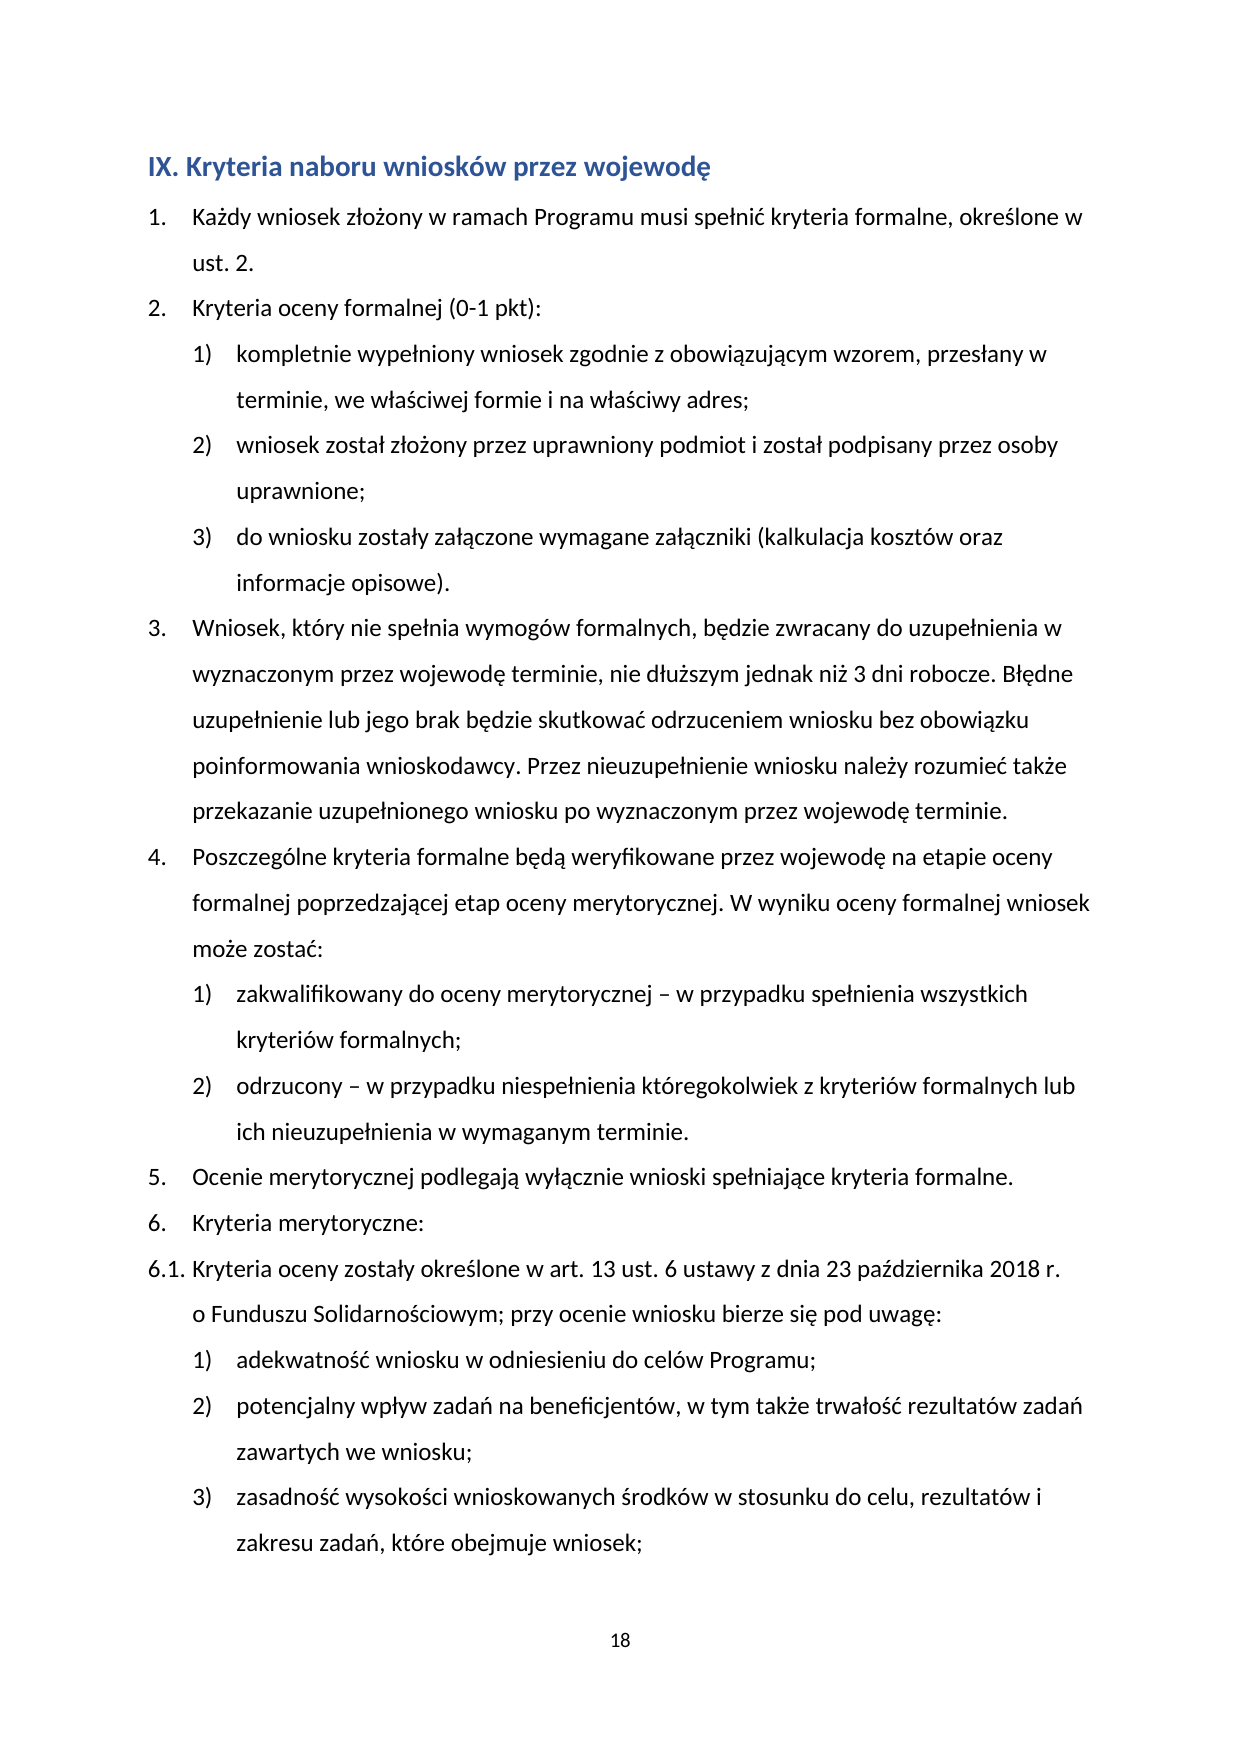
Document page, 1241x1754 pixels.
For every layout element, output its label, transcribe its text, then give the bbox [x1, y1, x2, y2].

list do wniosku zostały załączone wymagane załączniki (kalkulacja kosztów oraz informacje opisowe). [192, 521, 1093, 597]
list Poszczególne kryteria formalne będą weryfikowane przez wojewodę na etapie oceny formalnej poprzedzającej etap oceny merytorycznej. W wyniku oceny formalnej wniosek może zostać: [148, 841, 1093, 963]
text 6.1. Kryteria oceny zostały określone w art. 13 ust. 6 ustawy z dnia 23 października 2018 r. o Funduszu Solidarnościowym; przy ocenie wniosku bierze się pod uwagę: [148, 1253, 1093, 1329]
list Ocenie merytorycznej podlegają wyłącznie wnioski spełniające kryteria formalne. [148, 1161, 1093, 1192]
list potencjalny wpływ zadań na beneficjentów, w tym także trwałość rezultatów zadań zawartych we wniosku; [192, 1390, 1093, 1466]
list kompletnie wypełniony wniosek zgodnie z obowiązującym wzorem, przesłany w terminie, we właściwej formie i na właściwy adres; [192, 338, 1093, 414]
subtitle IX. Kryteria naboru wniosków przez wojewodę [148, 148, 1093, 183]
list Wniosek, który nie spełnia wymogów formalnych, będzie zwracany do uzupełnienia w wyznaczonym przez wojewodę terminie, nie dłuższym jednak niż 3 dni robocze. Błędne uzupełnienie lub jego brak będzie skutkować odrzuceniem wniosku bez obowiązku poinformowania wnioskodawcy. Przez nieuzupełnienie wniosku należy rozumieć także przekazanie uzupełnionego wniosku po wyznaczonym przez wojewodę terminie. [148, 613, 1093, 826]
list Każdy wniosek złożony w ramach Programu musi spełnić kryteria formalne, określone w ust. 2. [148, 201, 1093, 277]
list zasadność wysokości wnioskowanych środków w stosunku do celu, rezultatów i zakresu zadań, które obejmuje wniosek; [192, 1481, 1093, 1558]
list Kryteria oceny formalnej (0-1 pkt): [148, 292, 1093, 323]
list Kryteria merytoryczne: [148, 1207, 1093, 1238]
list zakwalifikowany do oceny merytorycznej – w przypadku spełnienia wszystkich kryteriów formalnych; [192, 978, 1093, 1055]
list wniosek został złożony przez uprawniony podmiot i został podpisany przez osoby uprawnione; [192, 430, 1093, 506]
list adekwatność wniosku w odniesieniu do celów Programu; [192, 1344, 1093, 1375]
list odrzucony – w przypadku niespełnienia któregokolwiek z kryteriów formalnych lub ich nieuzupełnienia w wymaganym terminie. [192, 1070, 1093, 1146]
